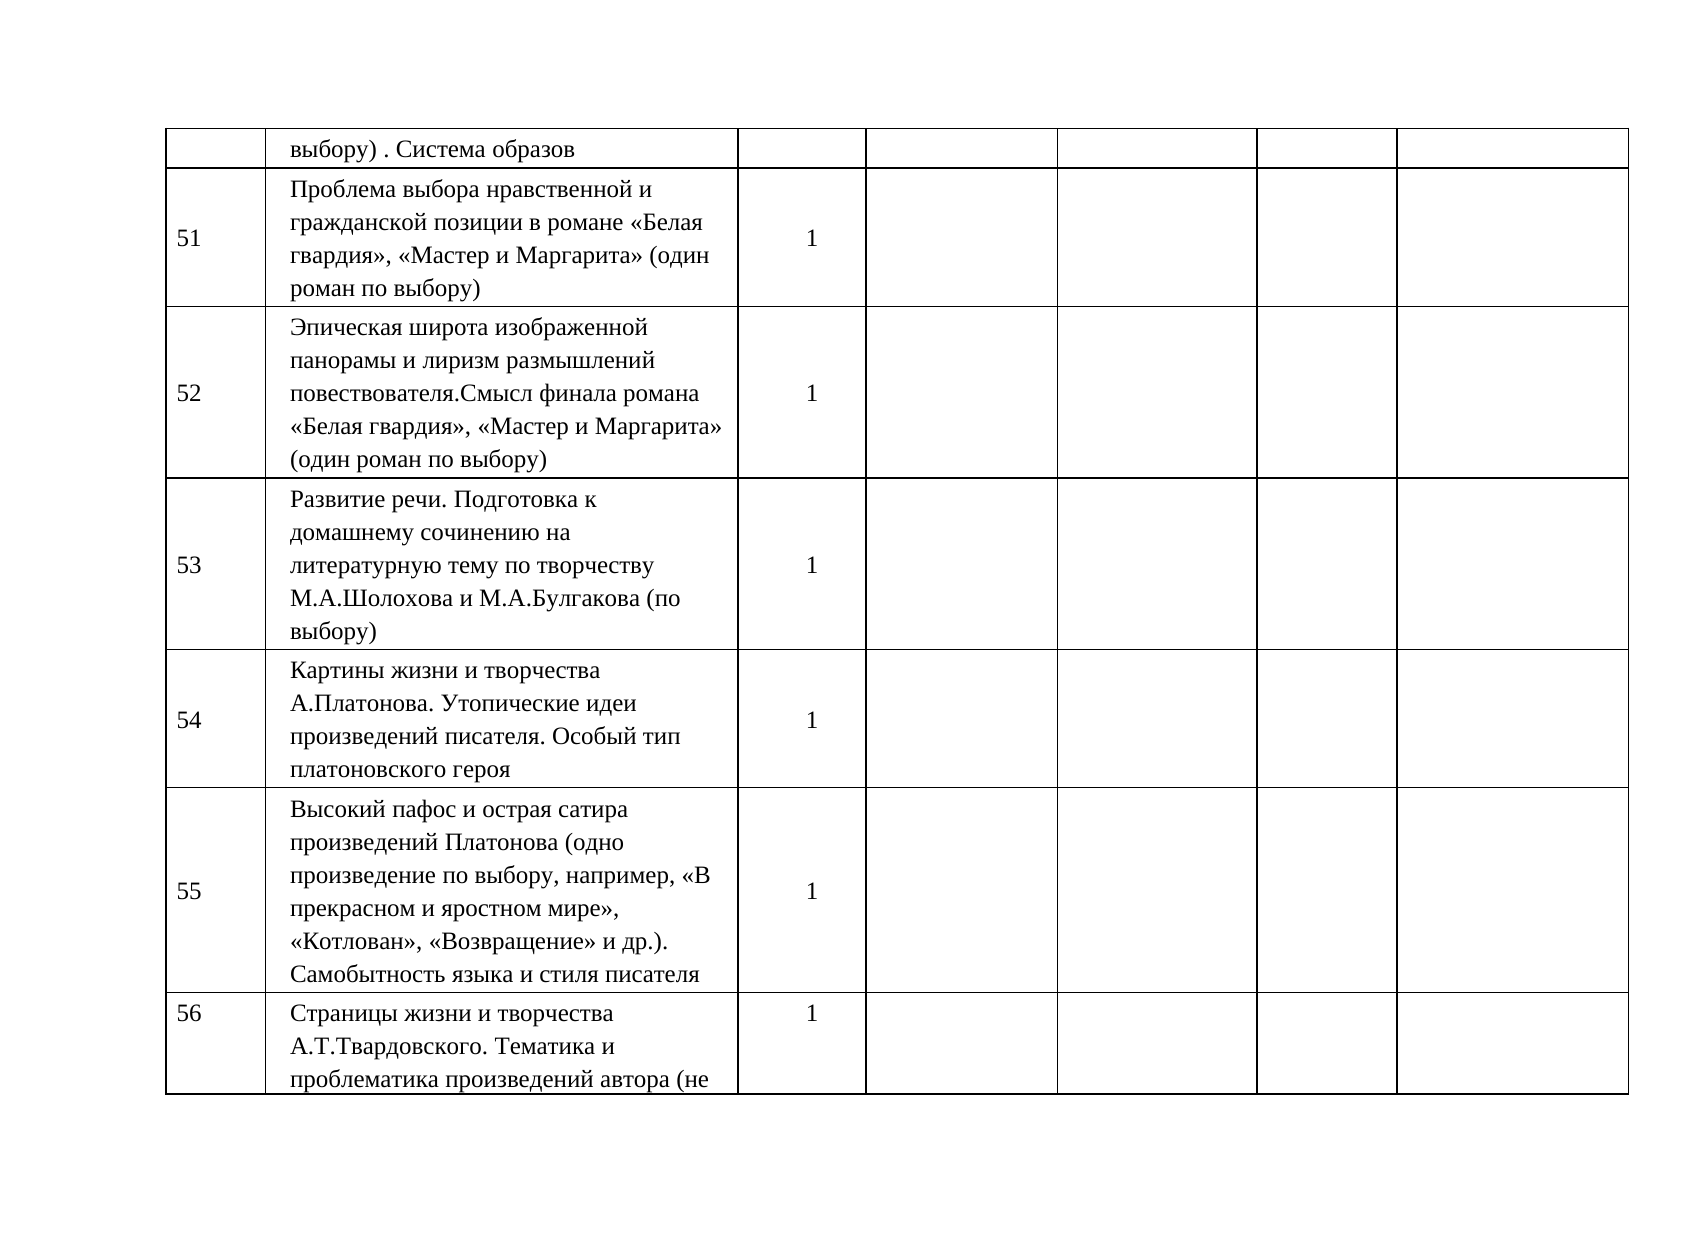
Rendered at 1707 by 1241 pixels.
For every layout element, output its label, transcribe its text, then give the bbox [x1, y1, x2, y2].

table_cell [1058, 650, 1256, 787]
table_cell [1058, 129, 1256, 167]
table_cell [1058, 788, 1256, 991]
table_cell [1058, 307, 1256, 477]
table_cell [867, 650, 1057, 787]
table_cell Проблема выбора нравственной и гражданской позиции в романе «Белая гвардия», «Мастер и Маргарита» (один роман по выбору) [266, 169, 737, 306]
table_cell 1 [739, 129, 865, 167]
table_cell 1 [739, 307, 865, 477]
table_cell 55 [167, 788, 265, 991]
table_cell [867, 788, 1057, 991]
table_cell 1 [739, 650, 865, 787]
table_cell 54 [167, 650, 265, 787]
table_cell 51 [167, 169, 265, 306]
table_cell [1398, 169, 1628, 306]
table_cell 56 [167, 993, 265, 1093]
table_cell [266, 993, 737, 1093]
table_cell [1058, 993, 1256, 1093]
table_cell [266, 129, 737, 167]
table_cell [1258, 307, 1396, 477]
table_cell 1 [739, 169, 865, 306]
table_cell 53 [167, 479, 265, 648]
table_cell [1058, 479, 1256, 648]
table_cell [1258, 479, 1396, 648]
table_cell 1 [739, 479, 865, 648]
table_cell [1398, 479, 1628, 648]
table_cell 1 [739, 993, 865, 1093]
table_cell Высокий пафос и острая сатира произведений Платонова (одно произведение по выбору, например, «В прекрасном и яростном мире», «Котлован», «Возвращение» и др.). Самобытность языка и стиля писателя [266, 788, 737, 991]
table_cell 52 [167, 307, 265, 477]
table_cell [867, 479, 1057, 648]
table_cell [867, 129, 1057, 167]
table_cell [1398, 993, 1628, 1093]
table_cell [1258, 169, 1396, 306]
table_cell [1258, 129, 1396, 167]
table_cell [1258, 650, 1396, 787]
table_cell 1 [739, 788, 865, 991]
table_cell [867, 307, 1057, 477]
table_cell [1058, 169, 1256, 306]
table_cell [1258, 788, 1396, 991]
table_cell Эпическая широта изображенной панорамы и лиризм размышлений повествователя.Смысл финала романа «Белая гвардия», «Мастер и Маргарита» (один роман по выбору) [266, 307, 737, 477]
table_cell [867, 993, 1057, 1093]
table_cell 50 [167, 129, 265, 167]
table_cell [867, 169, 1057, 306]
table_cell Развитие речи. Подготовка к домашнему сочинению на литературную тему по творчеству М.А.Шолохова и М.А.Булгакова (по выбору) [266, 479, 737, 648]
table_cell [1258, 993, 1396, 1093]
table_cell [1398, 788, 1628, 991]
table_cell Картины жизни и творчества А.Платонова. Утопические идеи произведений писателя. Особый тип платоновского героя [266, 650, 737, 787]
table_cell [1398, 129, 1628, 167]
table_cell [1398, 307, 1628, 477]
table_cell [1398, 650, 1628, 787]
